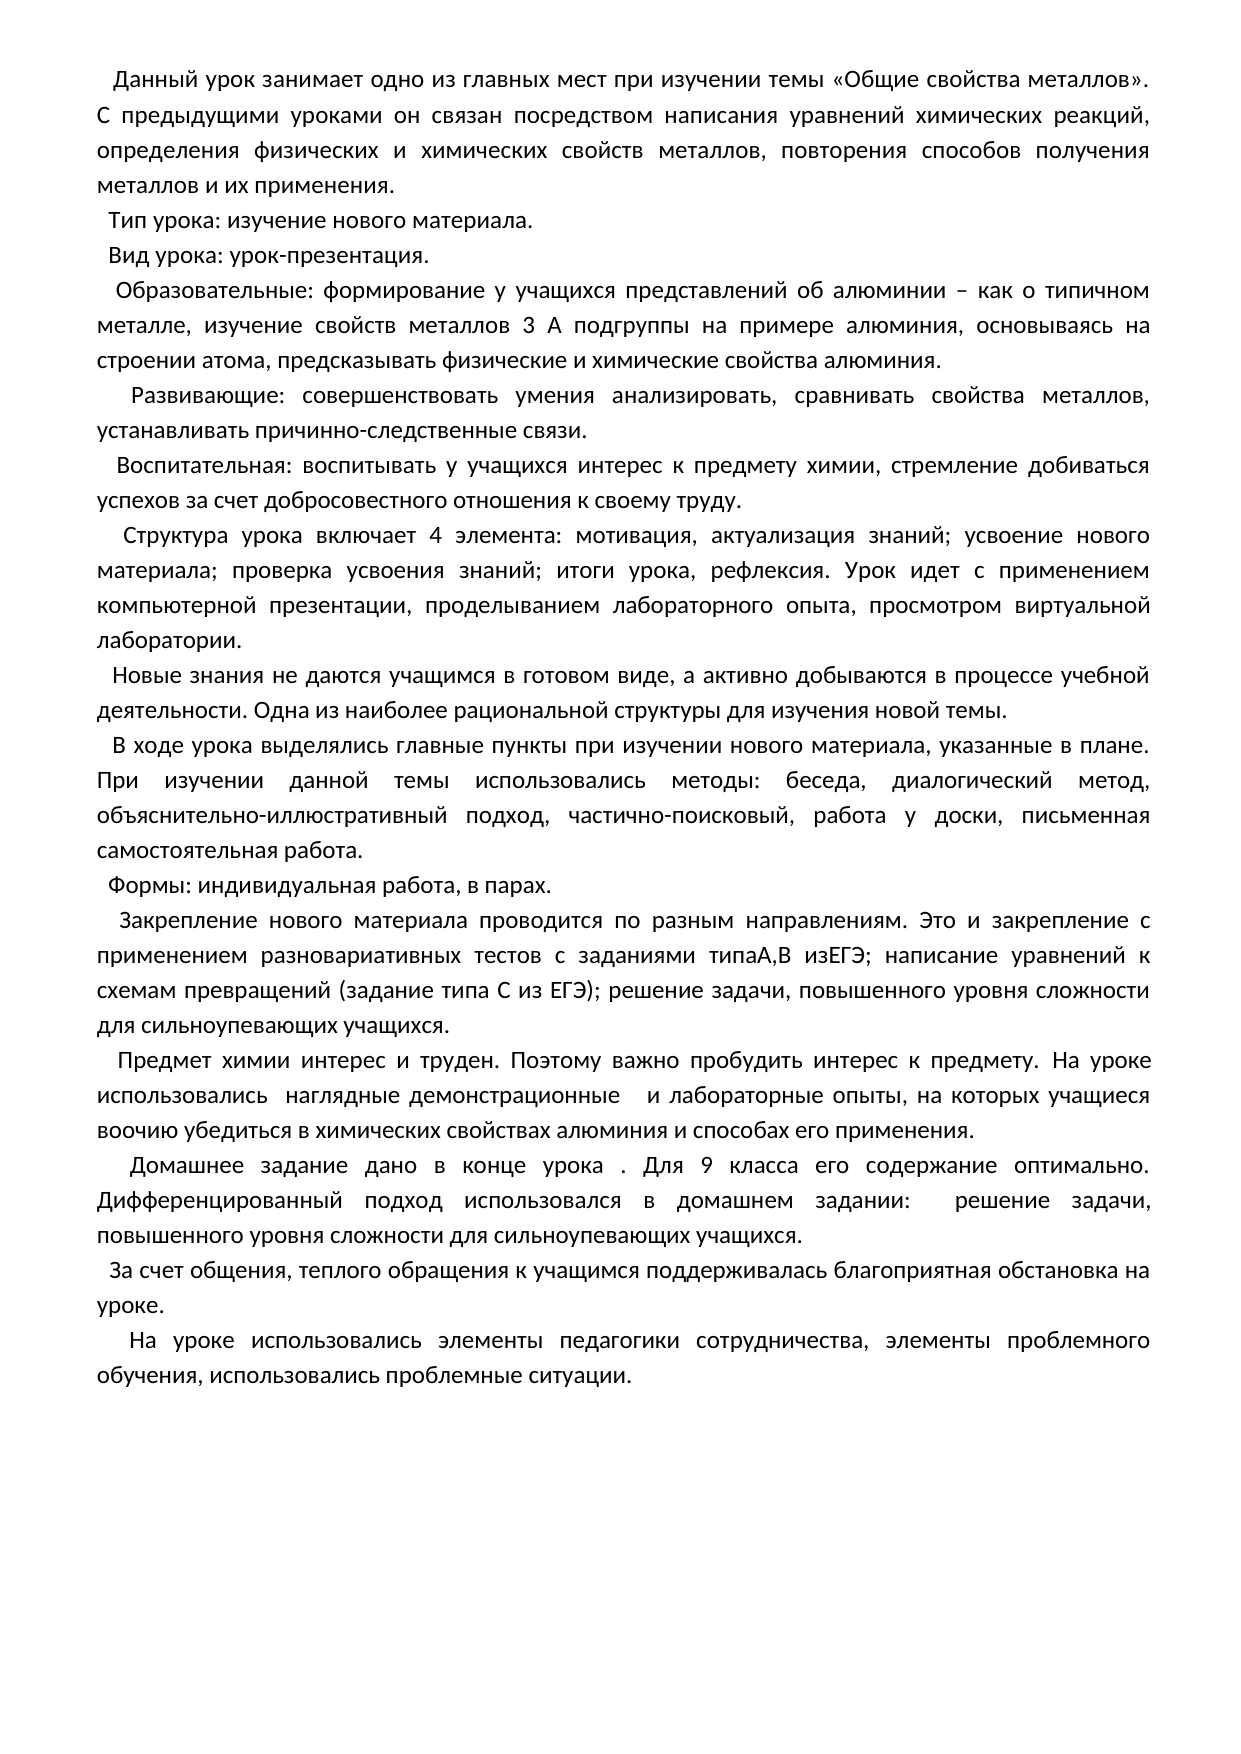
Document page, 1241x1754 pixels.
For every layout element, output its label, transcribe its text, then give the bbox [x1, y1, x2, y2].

list Образовательные: формирование у учащихся представлений об алюминии – как о типичном металле, изучение свойств металлов 3 А подгруппы на примере алюминия, основываясь на строении атома, предсказывать физические и химические свойства алюминия. [97, 274, 1152, 375]
list Данный урок занимает одно из главных мест при изучении темы «Общие свойства металлов». С предыдущими уроками он связан посредством написания уравнений химических реакций, определения физических и химических свойств металлов, повторения способов получения металлов и их применения. [97, 59, 1152, 200]
list Новые знания не даются учащимся в готовом виде, а активно добываются в процессе учебной деятельности. Одна из наиболее рациональной структуры для изучения новой темы. [97, 659, 1152, 725]
list В ходе урока выделялись главные пункты при изучении нового материала, указанные в плане. При изучении данной темы использовались методы: беседа, диалогический метод, объяснительно-иллюстративный подход, частично-поисковый, работа у доски, письменная самостоятельная работа. [97, 729, 1152, 865]
list Структура урока включает 4 элемента: мотивация, актуализация знаний; усвоение нового материала; проверка усвоения знаний; итоги урока, рефлексия. Урок идет с применением компьютерной презентации, проделыванием лабораторного опыта, просмотром виртуальной лаборатории. [97, 519, 1152, 655]
list Развивающие: совершенствовать умения анализировать, сравнивать свойства металлов, устанавливать причинно-следственные связи. [97, 379, 1152, 445]
list Закрепление нового материала проводится по разным направлениям. Это и закрепление с применением разновариативных тестов с заданиями типаА,В изЕГЭ; написание уравнений к схемам превращений (задание типа С из ЕГЭ); решение задачи, повышенного уровня сложности для сильноупевающих учащихся. [97, 904, 1152, 1040]
list Воспитательная: воспитывать у учащихся интерес к предмету химии, стремление добиваться успехов за счет добросовестного отношения к своему труду. [97, 449, 1152, 515]
list Вид урока: урок-презентация. [97, 239, 1152, 270]
list На уроке использовались элементы педагогики сотрудничества, элементы проблемного обучения, использовались проблемные ситуации. [97, 1324, 1152, 1390]
list За счет общения, теплого обращения к учащимся поддерживалась благоприятная обстановка на уроке. [97, 1254, 1152, 1320]
list Предмет химии интерес и труден. Поэтому важно пробудить интерес к предмету. На уроке использовались наглядные демонстрационные и лабораторные опыты, на которых учащиеся воочию убедиться в химических свойствах алюминия и способах его применения. [97, 1044, 1152, 1145]
list Тип урока: изучение нового материала. [97, 204, 1152, 235]
list Формы: индивидуальная работа, в парах. [97, 869, 1152, 900]
list Домашнее задание дано в конце урока . Для 9 класса его содержание оптимально. Дифференцированный подход использовался в домашнем задании: решение задачи, повышенного уровня сложности для сильноупевающих учащихся. [97, 1149, 1152, 1250]
